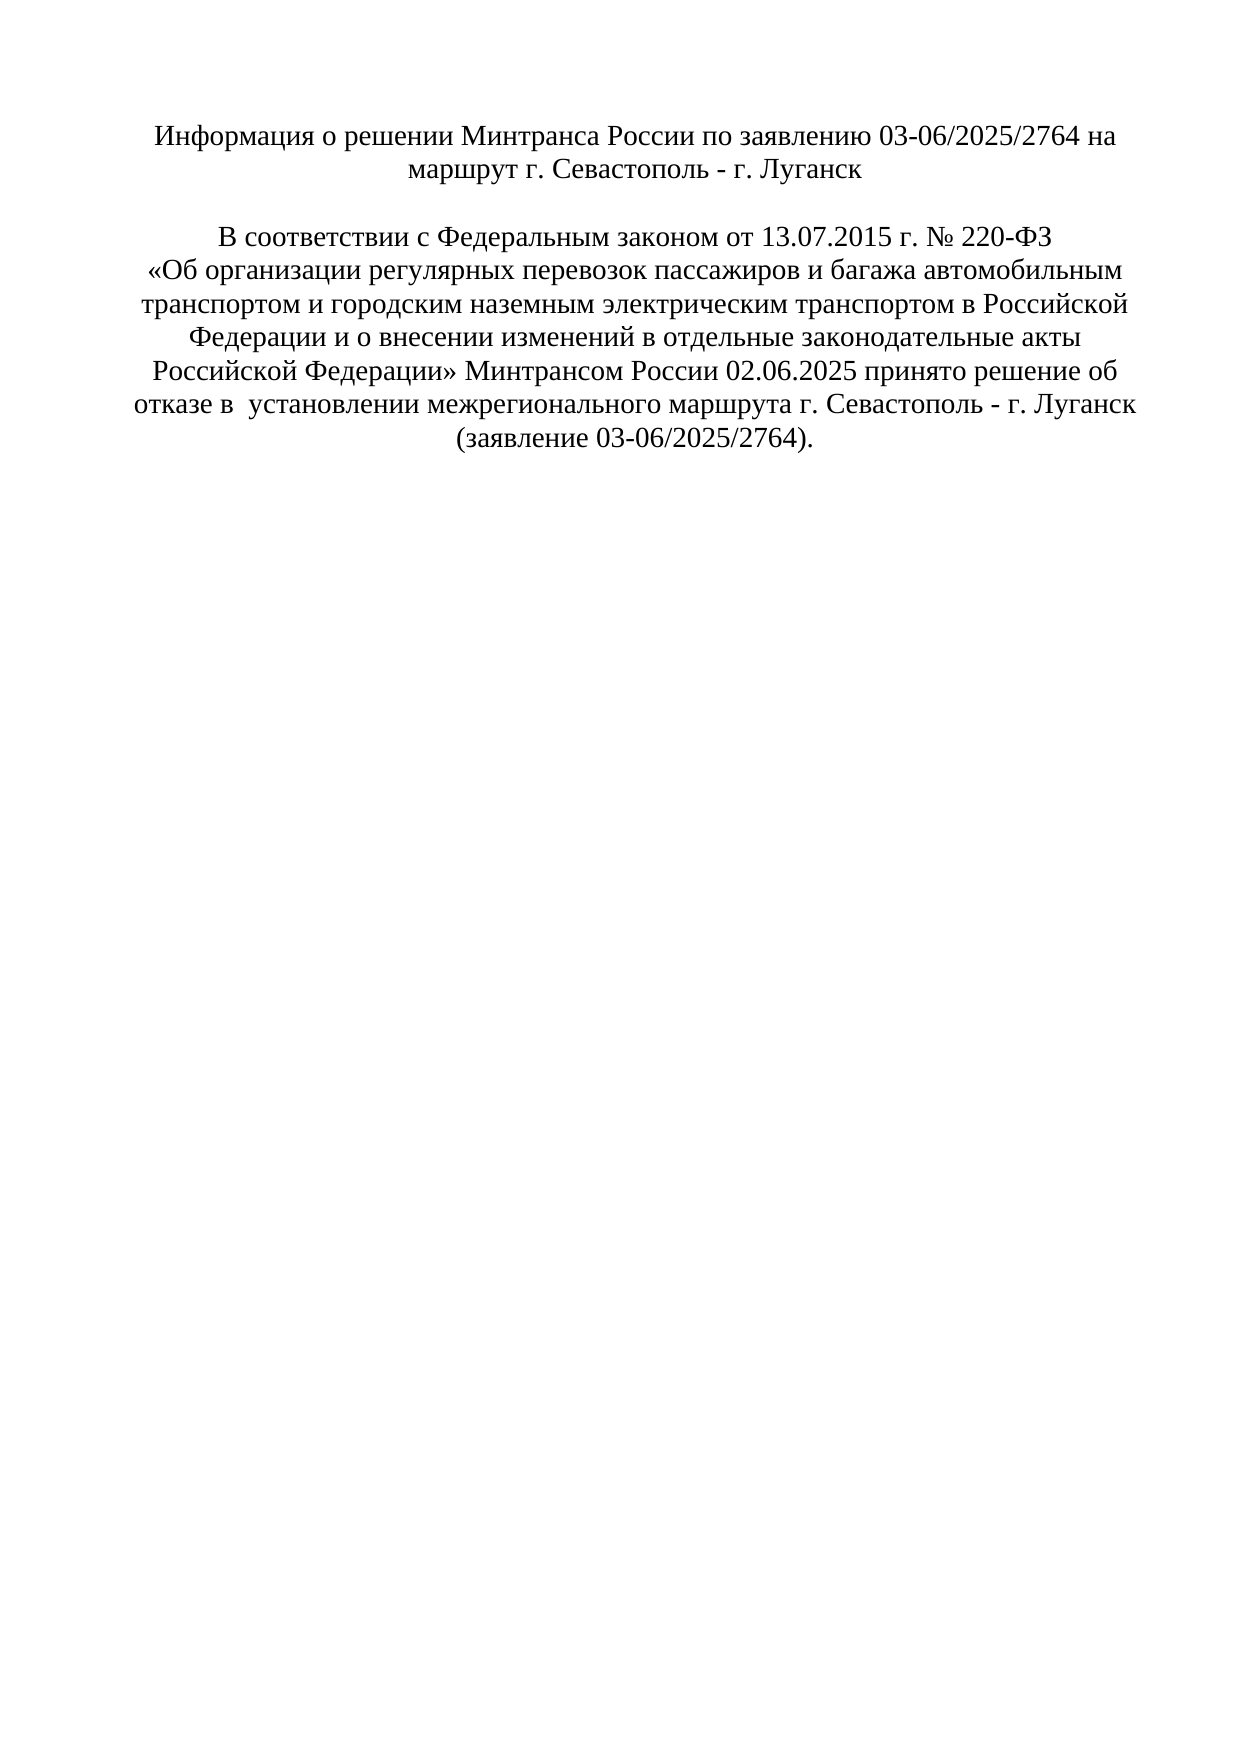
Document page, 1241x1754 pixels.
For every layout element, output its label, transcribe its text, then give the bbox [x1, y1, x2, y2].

text В соответствии с Федеральным законом от 13.07.2015 г. № 220-ФЗ «Об организации регулярных перевозок пассажиров и багажа автомобильным транспортом и городским наземным электрическим транспортом в Российской Федерации и о внесении изменений в отдельные законодательные акты Российской Федерации» Минтрансом России 02.06.2025 принято решение об отказе в установлении межрегионального маршрута г. Севастополь - г. Луганск (заявление 03-06/2025/2764). [118, 219, 1152, 453]
text Информация о решении Минтранса России по заявлению 03-06/2025/2764 на маршрут г. Севастополь - г. Луганск [118, 118, 1152, 185]
